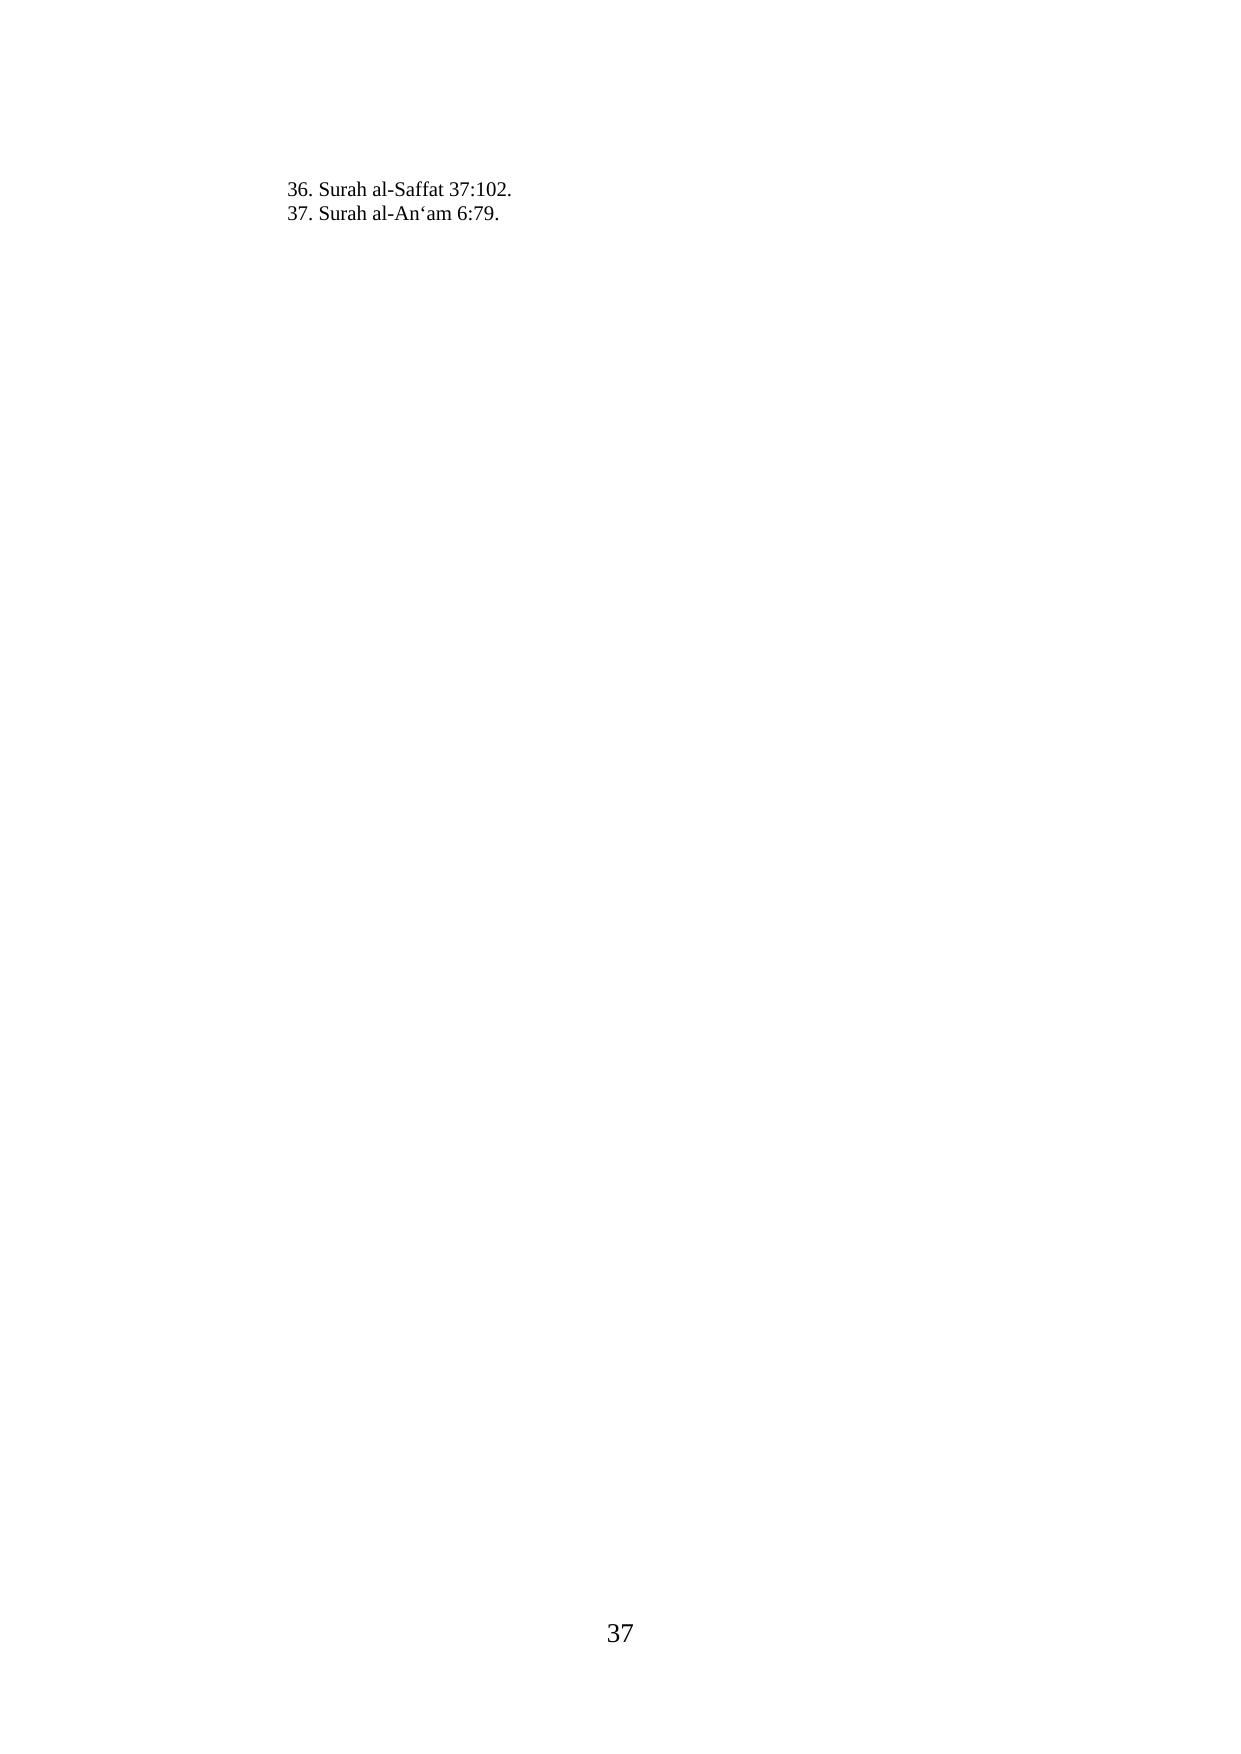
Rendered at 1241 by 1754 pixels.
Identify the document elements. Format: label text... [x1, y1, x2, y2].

text 37. Surah al-An‘am 6:79. [236, 201, 1004, 225]
text 36. Surah al-Saffat 37:102. [236, 177, 1004, 201]
